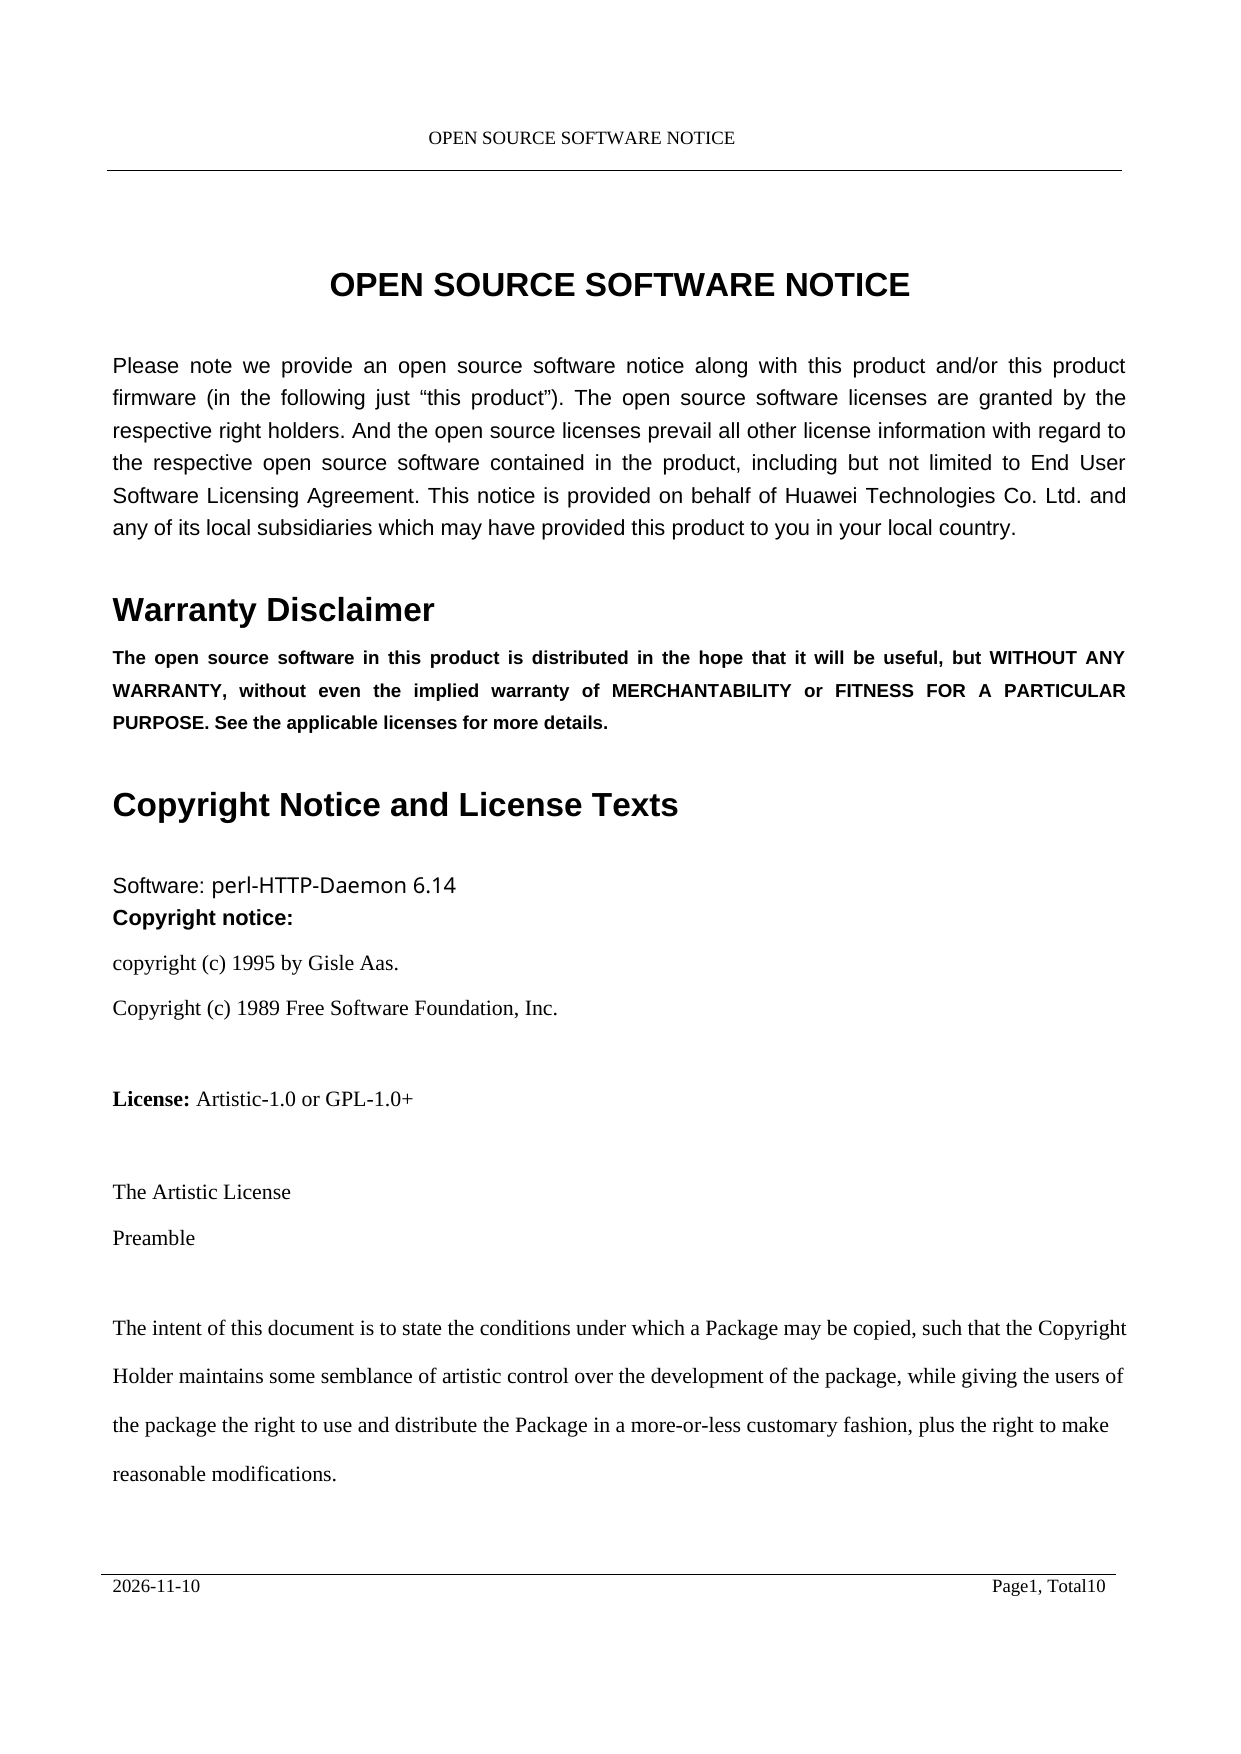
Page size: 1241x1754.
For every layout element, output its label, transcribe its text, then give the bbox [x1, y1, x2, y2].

text Please note we provide an open source software notice along with this product and/or this product firmware (in the following just “this product”). The open source software licenses are granted by the respective right holders. And the open source licenses prevail all other license information with regard to the respective open source software contained in the product, including but not limited to End User Software Licensing Agreement. This notice is provided on behalf of Huawei Technologies Co. Ltd. and any of its local subsidiaries which may have provided this product to you in your local country. [112, 349, 1128, 544]
text The open source software in this product is distributed in the hope that it will be useful, but WITHOUT ANY WARRANTY, without even the implied warranty of MERCHANTABILITY or FITNESS FOR A PARTICULAR PURPOSE. See the applicable licenses for more details. [112, 641, 1128, 739]
text Preamble [112, 1221, 1128, 1253]
text Copyright Notice and License Texts [112, 771, 1128, 836]
text Software: perl-HTTP-Daemon 6.14 [112, 869, 1128, 901]
text License: Artistic-1.0 or GPL-1.0+ [112, 1082, 1128, 1114]
text copyright (c) 1995 by Gisle Aas. [112, 947, 1128, 979]
text OPEN SOURCE SOFTWARE NOTICE [112, 251, 1128, 316]
text The intent of this document is to state the conditions under which a Package may be copied, such that the Copyright Holder maintains some semblance of artistic control over the development of the package, while giving the users of the package the right to use and distribute the Package in a more-or-less customary fashion, plus the right to make reasonable modifications. [112, 1311, 1128, 1490]
text Copyright (c) 1989 Free Software Foundation, Inc. [112, 992, 1128, 1024]
text Copyright notice: [112, 901, 1128, 934]
text Warranty Disclaimer [112, 576, 1128, 641]
text The Artistic License [112, 1127, 1128, 1208]
